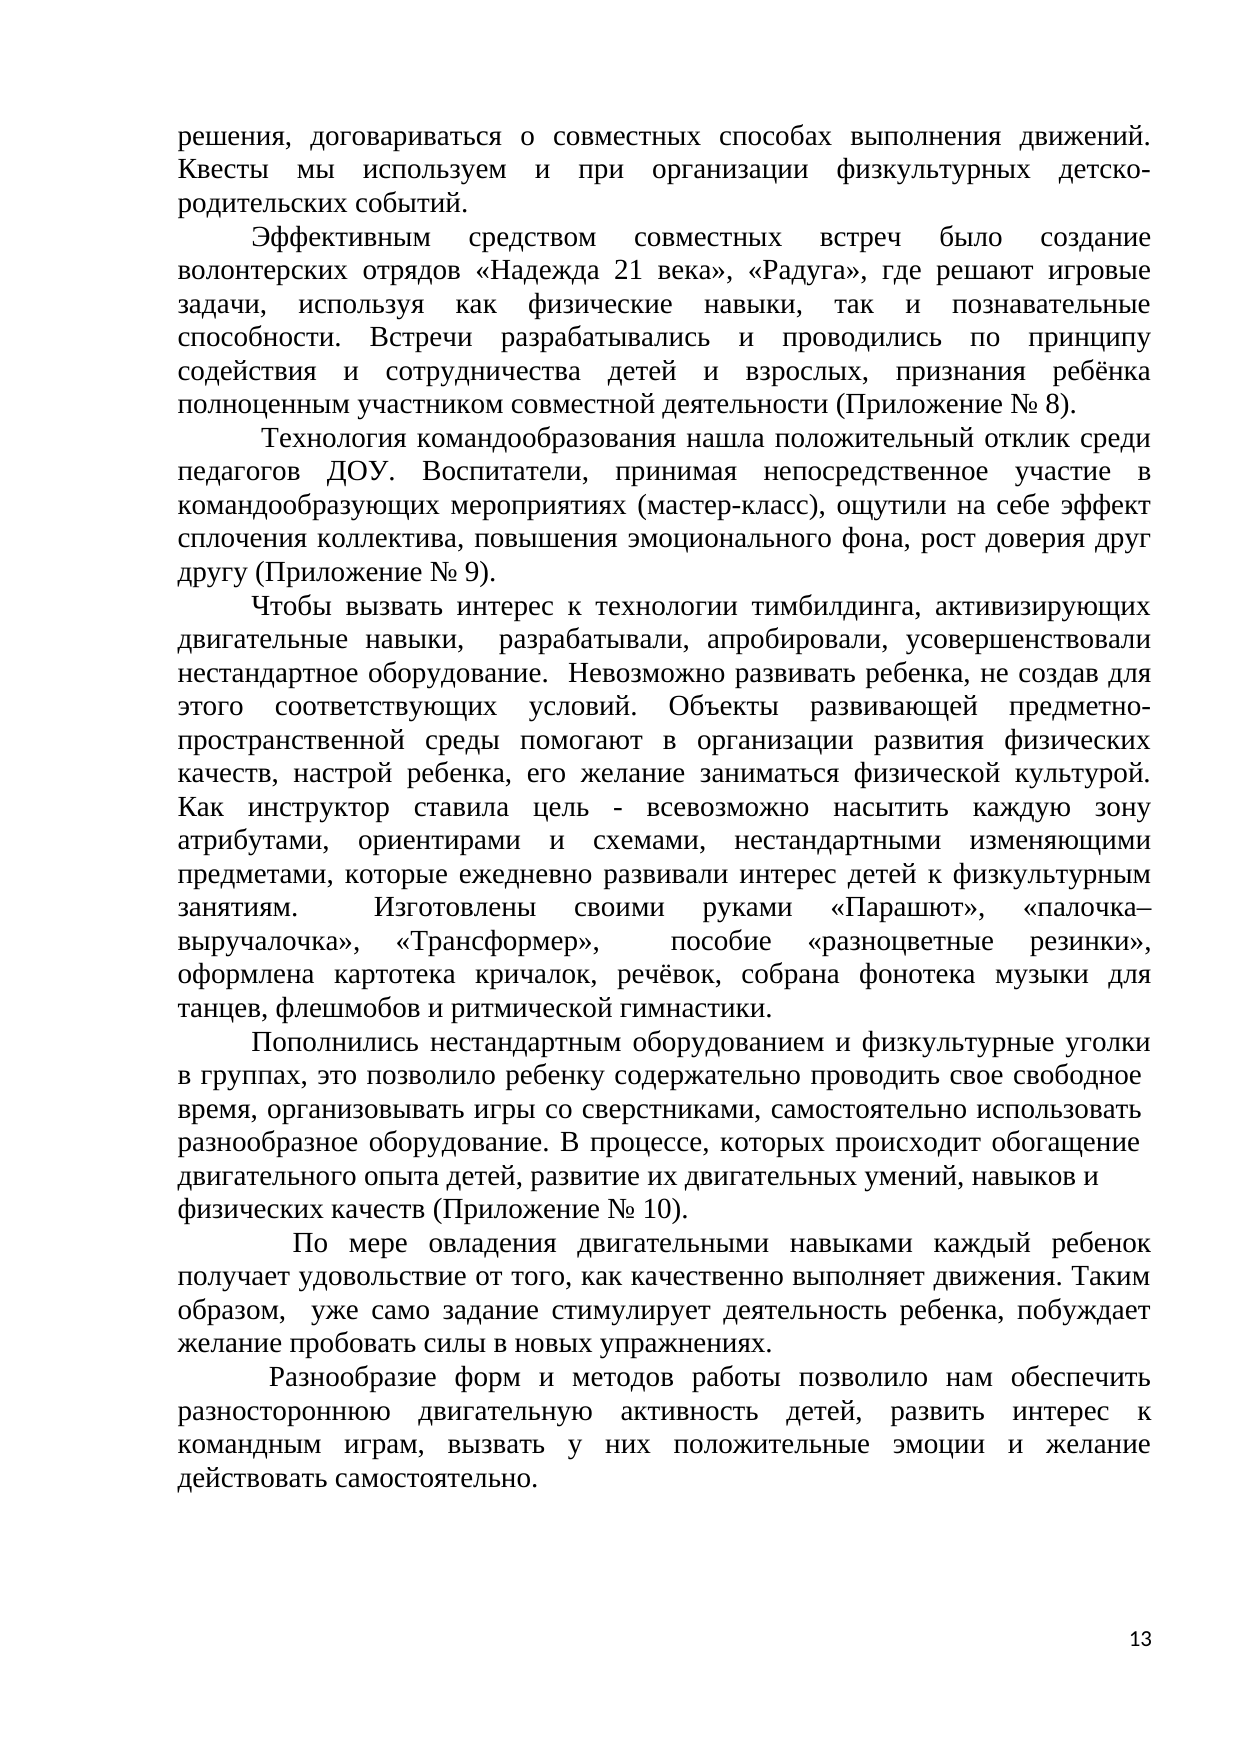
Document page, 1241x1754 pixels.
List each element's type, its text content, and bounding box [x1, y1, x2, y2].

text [177, 118, 1152, 219]
text Чтобы вызвать интерес к технологии тимбилдинга, активизирующих двигательные навыки, разрабатывали, апробировали, усовершенствовали нестандартное оборудование. Невозможно развивать ребенка, не создав для этого соответствующих условий. Объекты развивающей предметно-пространственной среды помогают в организации развития физических качеств, настрой ребенка, его желание заниматься физической культурой. Как инструктор ставила цель - всевозможно насытить каждую зону атрибутами, ориентирами и схемами, нестандартными изменяющими предметами, которые ежедневно развивали интерес детей к физкультурным занятиям. Изготовлены своими руками «Парашют», «палочка– выручалочка», «Трансформер», пособие «разноцветные резинки», оформлена картотека кричалок, речёвок, собрана фонотека музыки для танцев, флешмобов и ритмической гимнастики. [177, 588, 1152, 1024]
text Эффективным средством совместных встреч было создание волонтерских отрядов «Надежда 21 века», «Радуга», где решают игровые задачи, используя как физические навыки, так и познавательные способности. Встречи разрабатывались и проводились по принципу содействия и сотрудничества детей и взрослых, признания ребёнка полноценным участником совместной деятельности (Приложение № 8). [177, 219, 1152, 420]
text По мере овладения двигательными навыками каждый ребенок получает удовольствие от того, как качественно выполняет движения. Таким образом, уже само задание стимулирует деятельность ребенка, побуждает желание пробовать силы в новых упражнениях. [177, 1225, 1152, 1359]
text физических качеств (Приложение № 10). [177, 1191, 1152, 1225]
text Разнообразие форм и методов работы позволило нам обеспечить разностороннюю двигательную активность детей, развить интерес к командным играм, вызвать у них положительные эмоции и желание действовать самостоятельно. [177, 1359, 1152, 1493]
text Технология командообразования нашла положительный отклик среди педагогов ДОУ. Воспитатели, принимая непосредственное участие в командообразующих мероприятиях (мастер-класс), ощутили на себе эффект сплочения коллектива, повышения эмоционального фона, рост доверия друг другу (Приложение № 9). [177, 420, 1152, 588]
text Пополнились нестандартным оборудованием и физкультурные уголки в группах, это позволило ребенку содержательно проводить свое свободное время, организовывать игры со сверстниками, самостоятельно использовать разнообразное оборудование. В процессе, которых происходит обогащение двигательного опыта детей, развитие их двигательных умений, навыков и [177, 1024, 1152, 1191]
